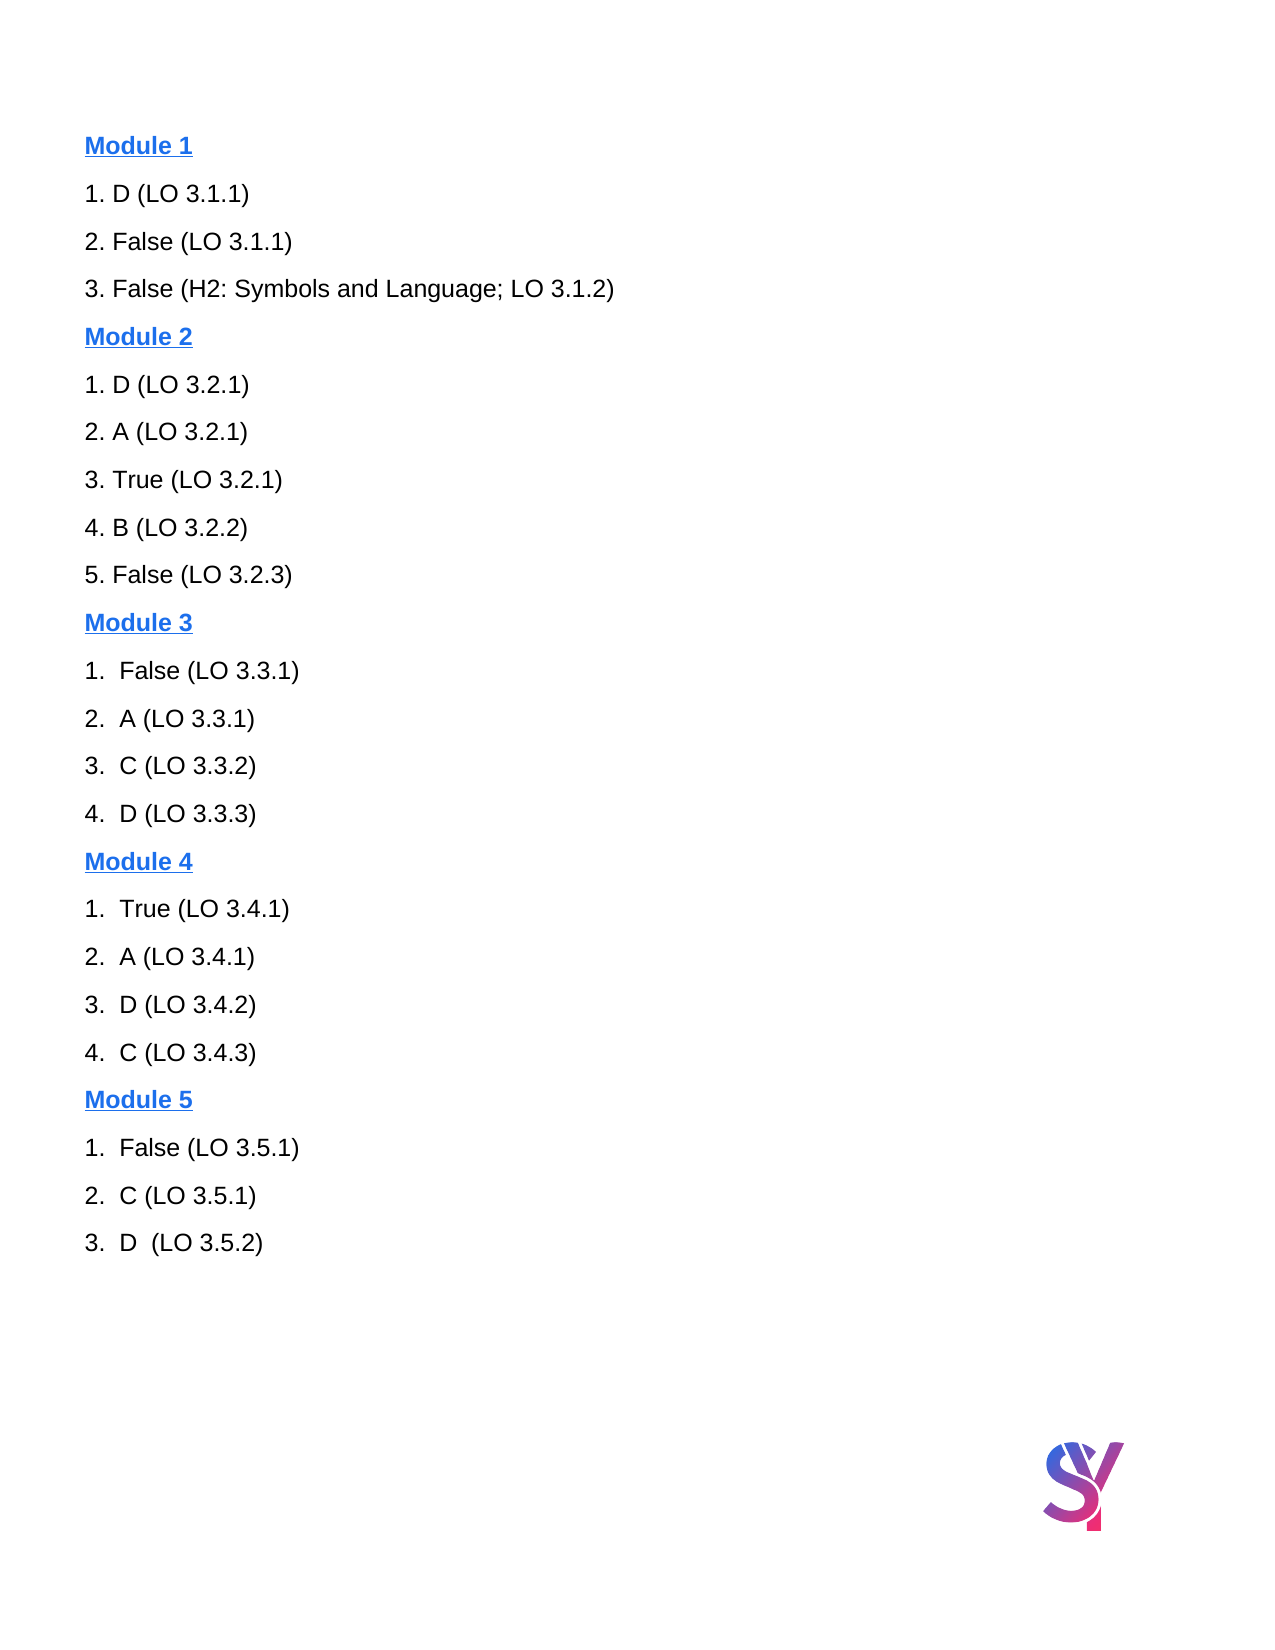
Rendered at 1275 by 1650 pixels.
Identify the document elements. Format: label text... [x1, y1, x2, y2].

text 4. B (LO 3.2.2) [84, 513, 1162, 541]
text 1. True (LO 3.4.1) [84, 894, 1162, 923]
text Module 2 [84, 322, 1162, 351]
text 1. D (LO 3.2.1) [84, 369, 1162, 398]
text 2. A (LO 3.2.1) [84, 417, 1162, 446]
text 2. C (LO 3.5.1) [84, 1181, 1162, 1209]
text 3. C (LO 3.3.2) [84, 751, 1162, 780]
text 2. A (LO 3.4.1) [84, 942, 1162, 971]
text Module 5 [84, 1085, 1162, 1114]
text 1. False (LO 3.5.1) [84, 1133, 1162, 1162]
text 3. False (H2: Symbols and Language; LO 3.1.2) [84, 274, 1162, 303]
text 1. False (LO 3.3.1) [84, 656, 1162, 684]
text 1. D (LO 3.1.1) [84, 179, 1162, 207]
text 5. False (LO 3.2.3) [84, 560, 1162, 589]
text 4. D (LO 3.3.3) [84, 799, 1162, 828]
text Module 1 [84, 131, 1162, 160]
text 3. D (LO 3.4.2) [84, 990, 1162, 1018]
text 3. D (LO 3.5.2) [84, 1228, 1162, 1257]
text 2. False (LO 3.1.1) [84, 226, 1162, 255]
text Module 4 [84, 847, 1162, 875]
text Module 3 [84, 608, 1162, 637]
text 3. True (LO 3.2.1) [84, 465, 1162, 494]
text 4. C (LO 3.4.3) [84, 1037, 1162, 1066]
text 2. A (LO 3.3.1) [84, 703, 1162, 732]
